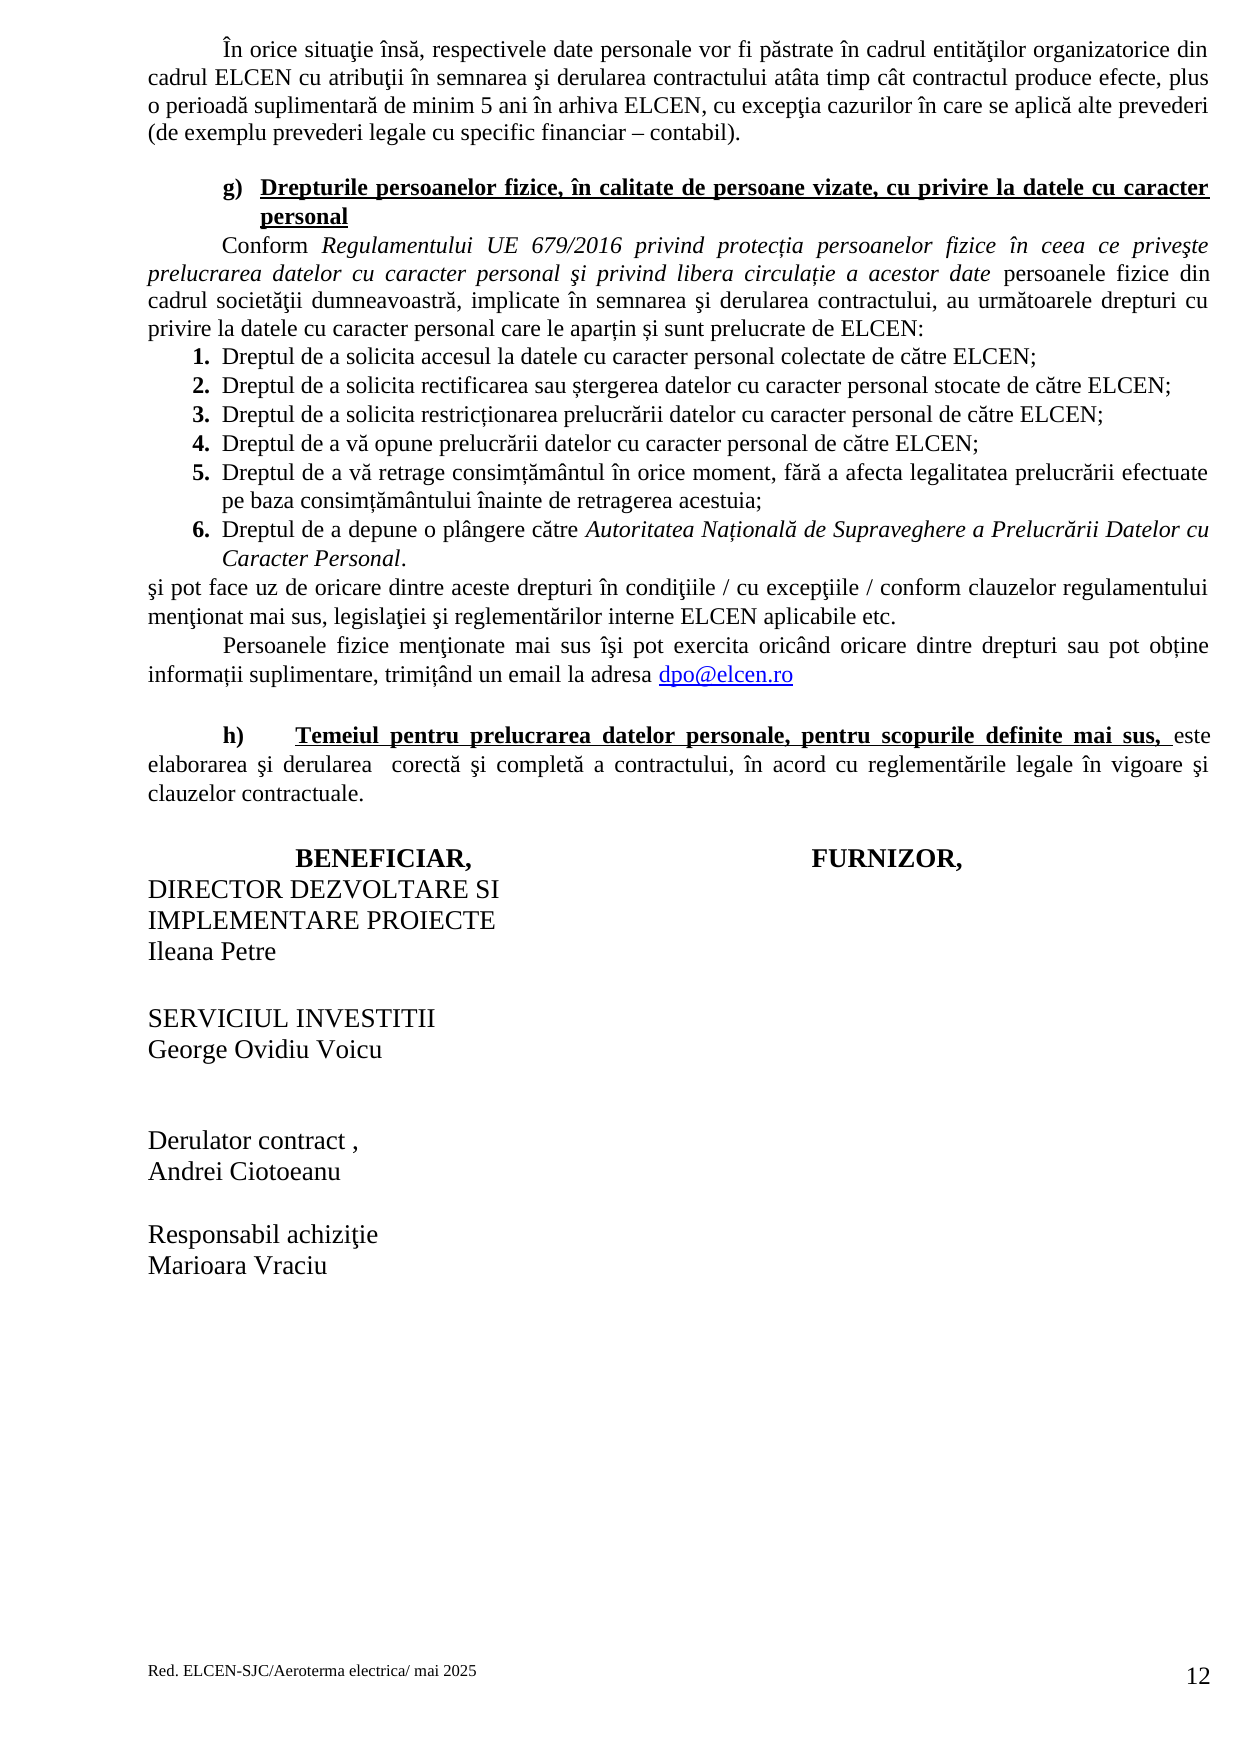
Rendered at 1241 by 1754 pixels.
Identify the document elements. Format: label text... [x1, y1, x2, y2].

list Dreptul de a depune o plângere către Autoritatea Națională de Supraveghere a Prelucrării Datelor cu Caracter Personal. [192, 516, 1211, 572]
text Persoanele fizice menţionate mai sus îşi pot exercita oricând oricare dintre drepturi sau pot obține informații suplimentare, trimițând un email la adresa dpo@elcen.ro [148, 631, 1211, 688]
text Conform Regulamentului UE 679/2016 privind protecția persoanelor fizice în ceea ce priveşte prelucrarea datelor cu caracter personal şi privind libera circulație a acestor date persoanele fizice din cadrul societăţii dumneavoastră, implicate în semnarea şi derularea contractului, au următoarele drepturi cu privire la datele cu caracter personal care le aparțin și sunt prelucrate de ELCEN: [148, 231, 1211, 342]
list Dreptul de a solicita accesul la datele cu caracter personal colectate de către ELCEN; [192, 342, 1211, 369]
list şi pot face uz de oricare dintre aceste drepturi în condiţiile / cu excepţiile / conform clauzelor regulamentului menţionat mai sus, legislaţiei şi reglementărilor interne ELCEN aplicabile etc. [148, 573, 1211, 630]
text George Ovidiu Voicu [148, 1033, 1211, 1064]
text Marioara Vraciu [148, 1249, 1211, 1280]
text Ileana Petre [148, 935, 1211, 966]
list Dreptul de a vă opune prelucrării datelor cu caracter personal de către ELCEN; [192, 429, 1211, 456]
text Derulator contract , [148, 1124, 1211, 1155]
text BENEFICIAR, FURNIZOR, [221, 842, 1211, 873]
list Dreptul de a solicita restricționarea prelucrării datelor cu caracter personal de către ELCEN; [192, 400, 1211, 427]
text În orice situaţie însă, respectivele date personale vor fi păstrate în cadrul entităţilor organizatorice din cadrul ELCEN cu atribuţii în semnarea şi derularea contractului atâta timp cât contractul produce efecte, plus o perioadă suplimentară de minim 5 ani în arhiva ELCEN, cu excepţia cazurilor în care se aplică alte prevederi (de exemplu prevederi legale cu specific financiar – contabil). [148, 35, 1211, 146]
list Dreptul de a vă retrage consimțământul în orice moment, fără a afecta legalitatea prelucrării efectuate pe baza consimțământului înainte de retragerea acestuia; [192, 458, 1211, 514]
text DIRECTOR DEZVOLTARE SI [148, 873, 1211, 904]
text IMPLEMENTARE PROIECTE [148, 904, 1211, 935]
text Responsabil achiziţie [148, 1218, 1211, 1249]
text SERVICIUL INVESTITII [148, 1002, 1211, 1033]
text Andrei Ciotoeanu [148, 1155, 1211, 1187]
list Dreptul de a solicita rectificarea sau ștergerea datelor cu caracter personal stocate de către ELCEN; [192, 371, 1211, 398]
list Drepturile persoanelor fizice, în calitate de persoane vizate, cu privire la datele cu caracter personal [223, 173, 1211, 230]
list Temeiul pentru prelucrarea datelor personale, pentru scopurile definite mai sus, este elaborarea şi derularea corectă şi completă a contractului, în acord cu reglementările legale în vigoare şi clauzelor contractuale. [148, 721, 1211, 807]
